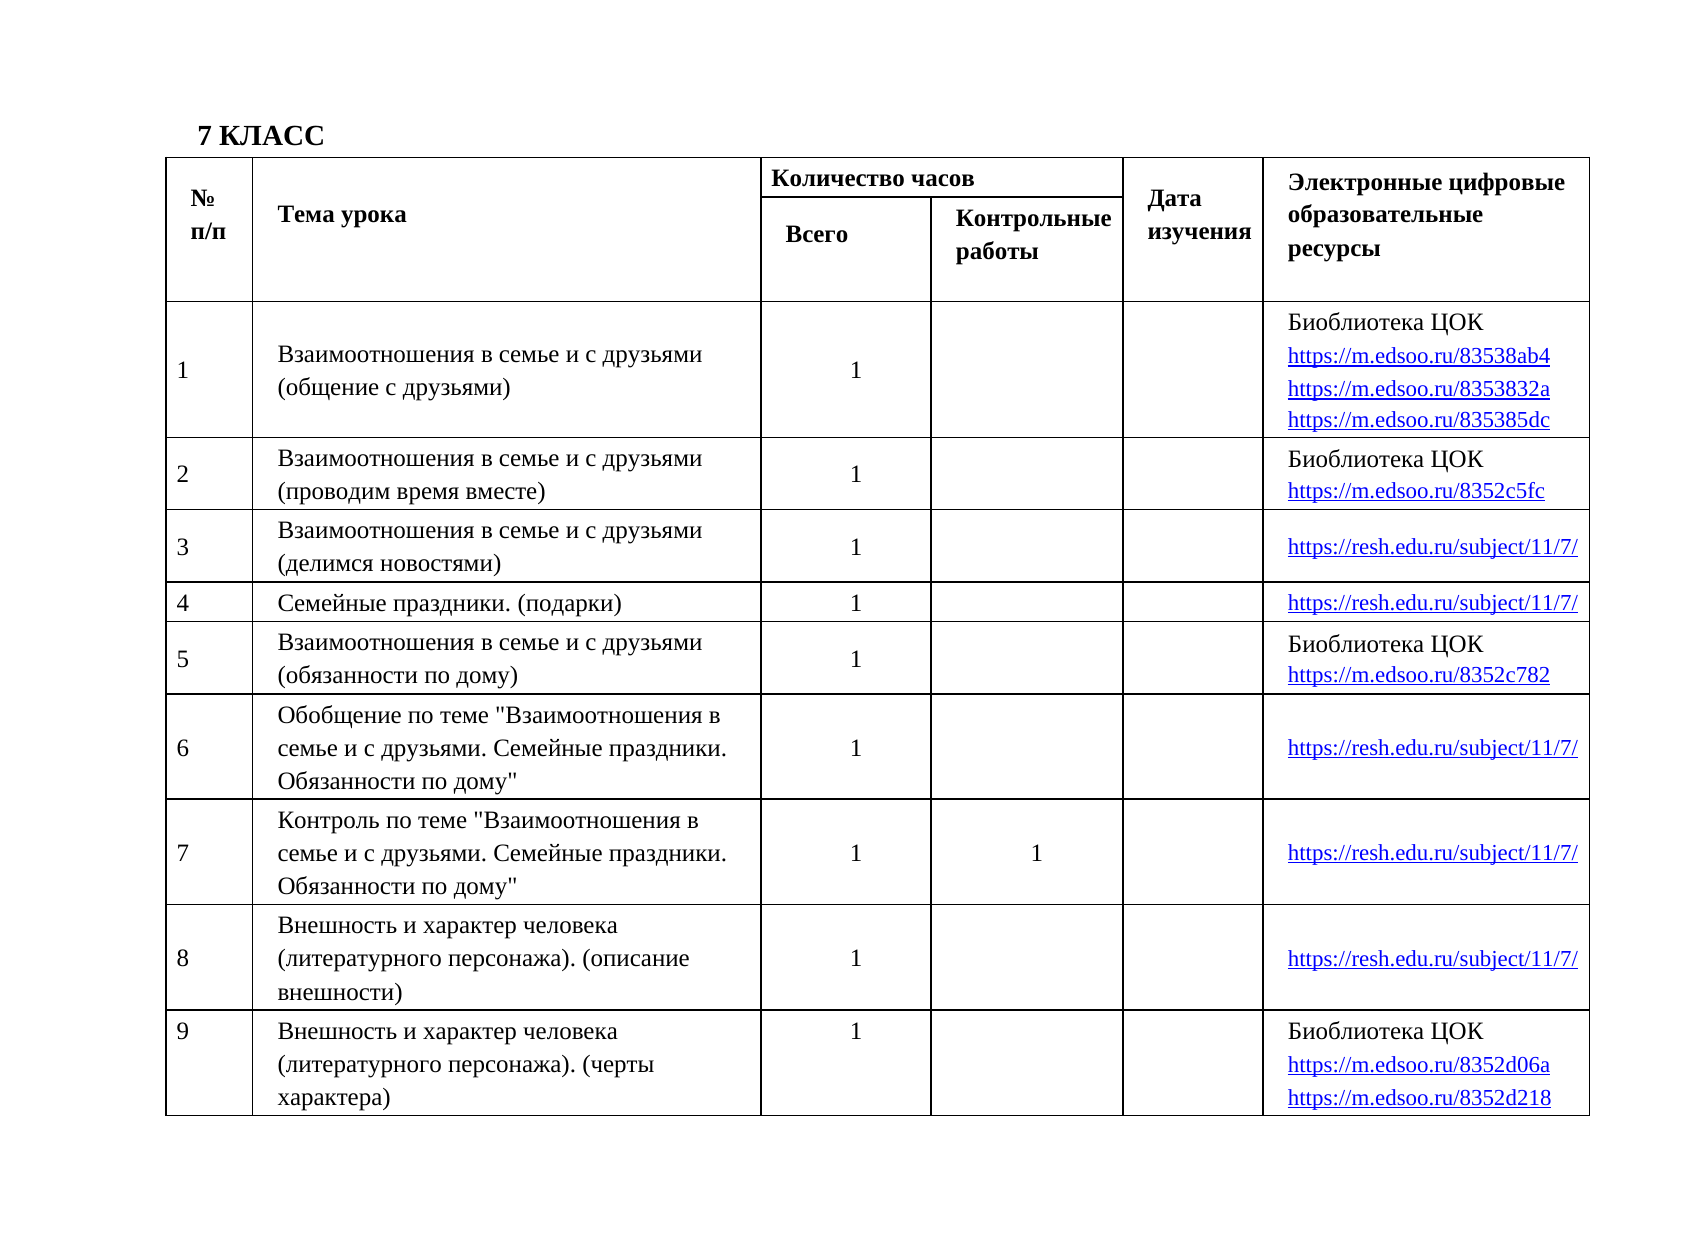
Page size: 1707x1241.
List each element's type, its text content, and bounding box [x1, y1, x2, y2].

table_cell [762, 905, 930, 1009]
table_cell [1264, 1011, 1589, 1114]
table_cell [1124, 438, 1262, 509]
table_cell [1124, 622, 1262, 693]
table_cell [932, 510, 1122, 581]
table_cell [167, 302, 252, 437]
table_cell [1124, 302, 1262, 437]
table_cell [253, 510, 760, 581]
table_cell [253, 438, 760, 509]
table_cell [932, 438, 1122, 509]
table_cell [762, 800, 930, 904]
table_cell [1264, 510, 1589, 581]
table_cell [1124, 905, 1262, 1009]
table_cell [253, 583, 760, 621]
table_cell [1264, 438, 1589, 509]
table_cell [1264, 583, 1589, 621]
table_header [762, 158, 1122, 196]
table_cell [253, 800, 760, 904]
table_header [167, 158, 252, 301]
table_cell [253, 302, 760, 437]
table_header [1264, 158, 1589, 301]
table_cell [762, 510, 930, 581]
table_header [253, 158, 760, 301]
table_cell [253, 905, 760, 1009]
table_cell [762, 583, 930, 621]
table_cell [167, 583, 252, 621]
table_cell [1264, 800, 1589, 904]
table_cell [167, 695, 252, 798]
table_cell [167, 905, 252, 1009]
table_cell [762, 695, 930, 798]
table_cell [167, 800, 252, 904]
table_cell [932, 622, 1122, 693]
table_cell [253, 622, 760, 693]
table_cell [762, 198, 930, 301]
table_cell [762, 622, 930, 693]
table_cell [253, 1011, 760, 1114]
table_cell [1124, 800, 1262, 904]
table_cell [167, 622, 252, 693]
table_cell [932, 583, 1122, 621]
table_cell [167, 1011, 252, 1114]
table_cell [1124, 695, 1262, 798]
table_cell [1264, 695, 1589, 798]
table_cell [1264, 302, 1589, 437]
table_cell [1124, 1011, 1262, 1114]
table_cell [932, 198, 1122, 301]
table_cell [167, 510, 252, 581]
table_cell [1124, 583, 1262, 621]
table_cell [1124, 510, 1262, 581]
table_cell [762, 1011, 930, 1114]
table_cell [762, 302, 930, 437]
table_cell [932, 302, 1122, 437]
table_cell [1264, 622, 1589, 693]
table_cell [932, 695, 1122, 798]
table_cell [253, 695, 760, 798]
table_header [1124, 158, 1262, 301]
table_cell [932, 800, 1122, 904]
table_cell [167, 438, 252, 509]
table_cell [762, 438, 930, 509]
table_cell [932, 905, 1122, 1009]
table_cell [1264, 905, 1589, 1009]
text 7 КЛАСС [190, 118, 1618, 152]
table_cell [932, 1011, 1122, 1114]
